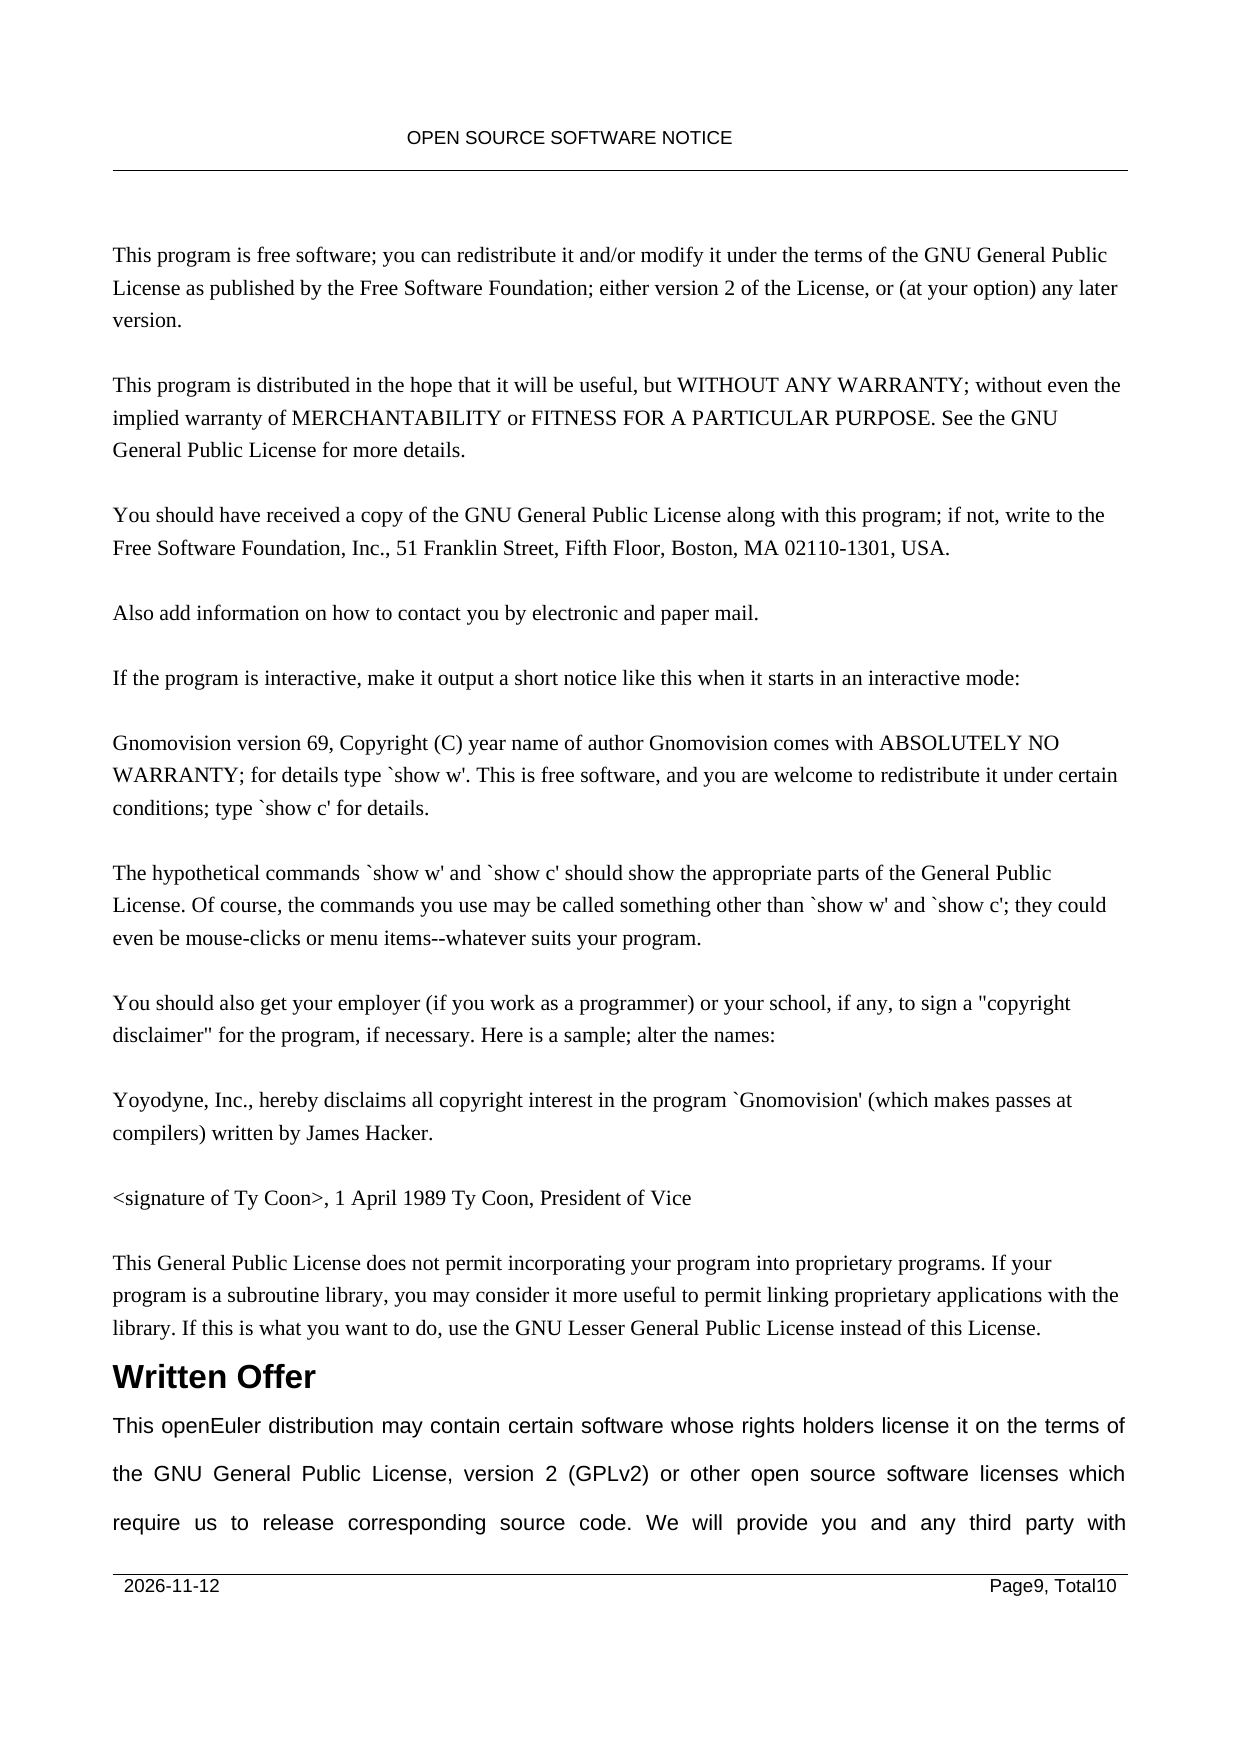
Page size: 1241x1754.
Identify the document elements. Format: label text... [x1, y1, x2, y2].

text Written Offer [112, 1344, 1128, 1409]
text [112, 1409, 1128, 1539]
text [112, 206, 1128, 1344]
